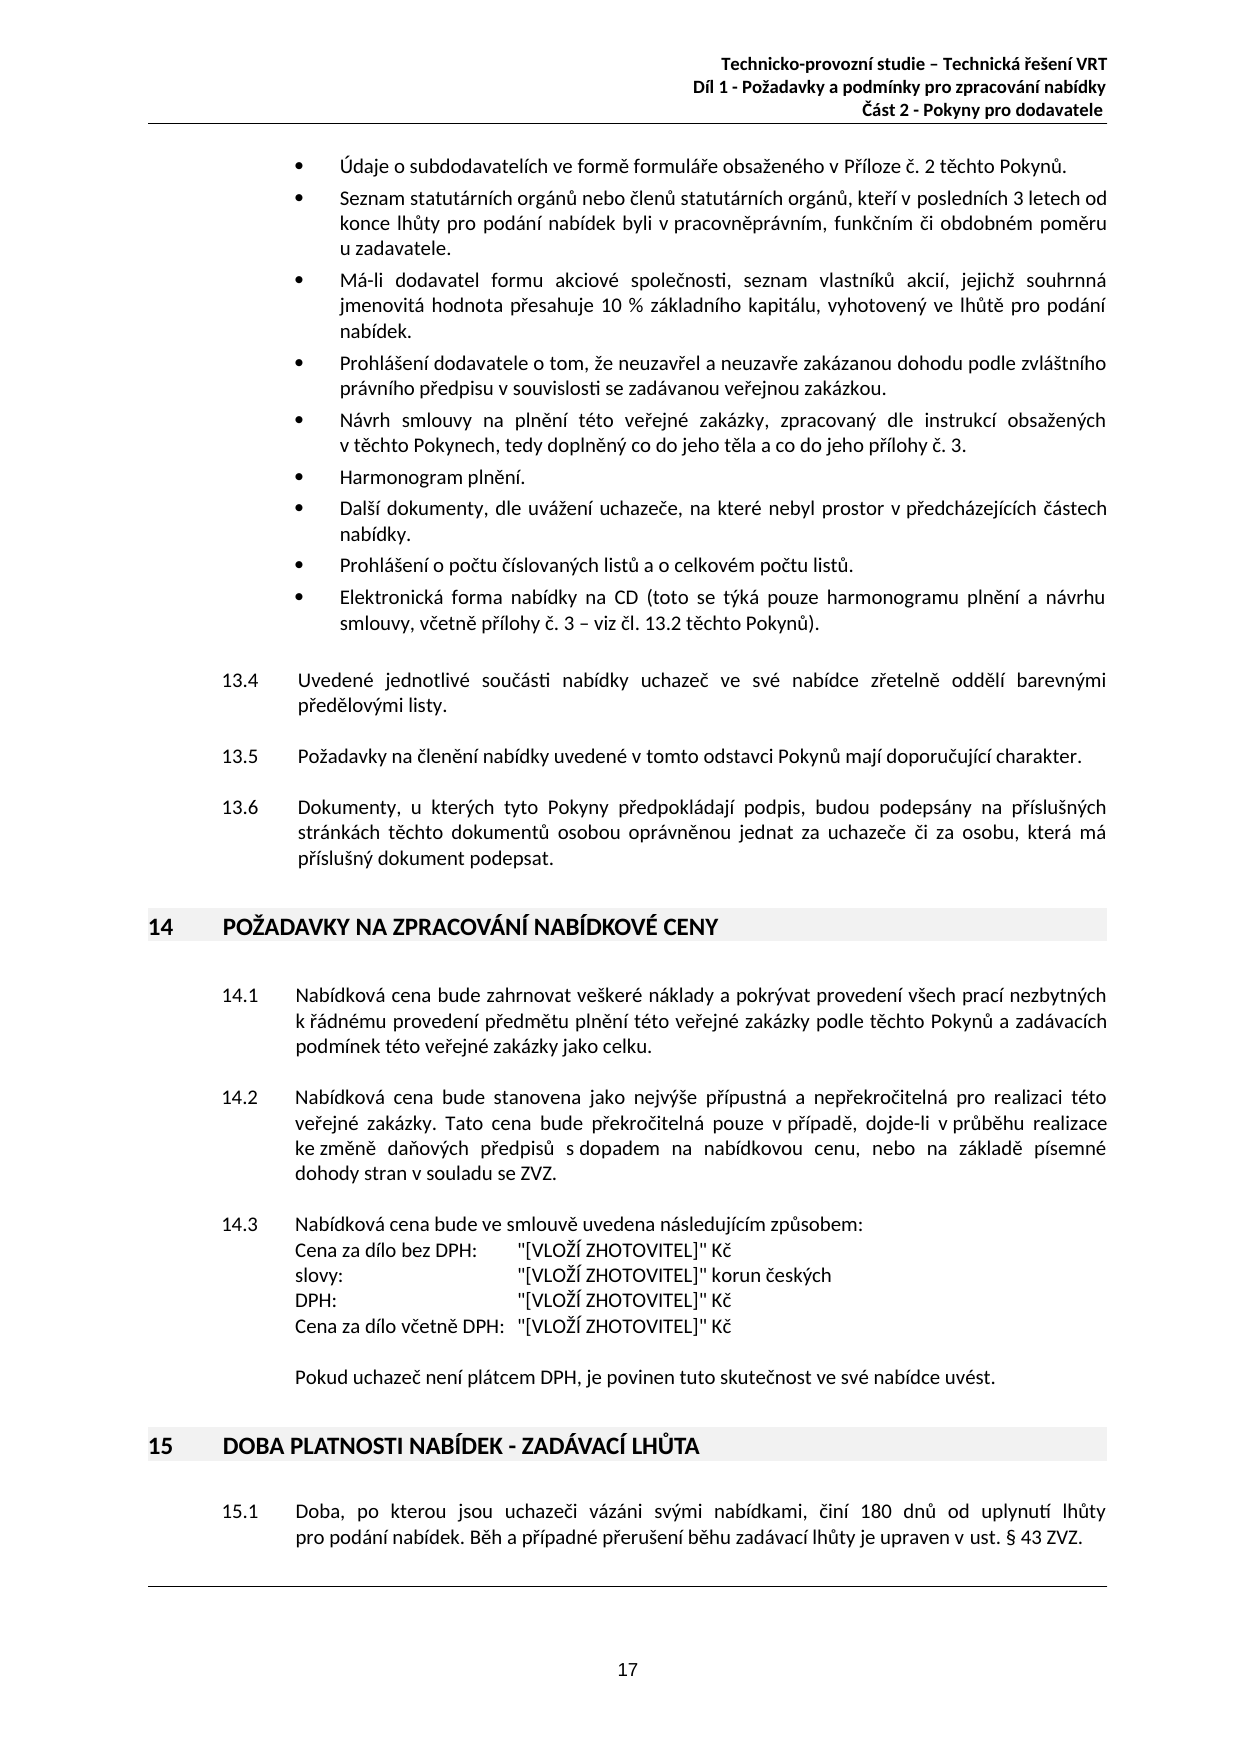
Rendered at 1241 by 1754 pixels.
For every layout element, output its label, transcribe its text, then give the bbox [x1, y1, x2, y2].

text Cena za dílo včetně DPH: "[VLOŽÍ ZHOTOVITEL]" Kč [295, 1313, 1107, 1338]
text Pokud uchazeč není plátcem DPH, je povinen tuto skutečnost ve své nabídce uvést. [295, 1364, 1107, 1389]
list Další dokumenty, dle uvážení uchazeče, na které nebyl prostor v předcházejících částech nabídky. [295, 496, 1107, 546]
list Má-li dodavatel formu akciové společnosti, seznam vlastníků akcií, jejichž souhrnná jmenovitá hodnota přesahuje 10 % základního kapitálu, vyhotovený ve lhůtě pro podání nabídek. [295, 267, 1107, 343]
list Doba, po kterou jsou uchazeči vázáni svými nabídkami, činí 180 dnů od uplynutí lhůty pro podání nabídek. Běh a případné přerušení běhu zadávací lhůty je upraven v ust. § 43 ZVZ. [221, 1498, 1107, 1549]
list Harmonogram plnění. [295, 464, 1107, 489]
text DPH: "[VLOŽÍ ZHOTOVITEL]" Kč [295, 1288, 1107, 1313]
list Nabídková cena bude stanovena jako nejvýše přípustná a nepřekročitelná pro realizaci této veřejné zakázky. Tato cena bude překročitelná pouze v případě, dojde-li v průběhu realizace ke změně daňových předpisů s dopadem na nabídkovou cenu, nebo na základě písemné dohody stran v souladu se ZVZ. [221, 1084, 1107, 1186]
text Cena za dílo bez DPH: "[VLOŽÍ ZHOTOVITEL]" Kč [295, 1237, 1107, 1262]
list Seznam statutárních orgánů nebo členů statutárních orgánů, kteří v posledních 3 letech od konce lhůty pro podání nabídek byli v pracovněprávním, funkčním či obdobném poměru u zadavatele. [295, 185, 1107, 261]
subtitle DOBA PLATNOSTI NABÍDEK - ZADÁVACÍ LHŮTA [148, 1427, 1107, 1461]
list Elektronická forma nabídky na CD (toto se týká pouze harmonogramu plnění a návrhu smlouvy, včetně přílohy č. 3 – viz čl. 13.2 těchto Pokynů). [295, 584, 1107, 635]
list Prohlášení o počtu číslovaných listů a o celkovém počtu listů. [295, 553, 1107, 578]
subtitle POŽADAVKY NA ZPRACOVÁNÍ NABÍDKOVÉ CENY [148, 908, 1107, 941]
text slovy: "[VLOŽÍ ZHOTOVITEL]" korun českých [295, 1262, 1107, 1288]
list Dokumenty, u kterých tyto Pokyny předpokládají podpis, budou podepsány na příslušných stránkách těchto dokumentů osobou oprávněnou jednat za uchazeče či za osobu, která má příslušný dokument podepsat. [221, 794, 1107, 870]
list Nabídková cena bude ve smlouvě uvedena následujícím způsobem: [221, 1211, 1107, 1237]
list Prohlášení dodavatele o tom, že neuzavřel a neuzavře zakázanou dohodu podle zvláštního právního předpisu v souvislosti se zadávanou veřejnou zakázkou. [295, 350, 1107, 401]
list Návrh smlouvy na plnění této veřejné zakázky, zpracovaný dle instrukcí obsažených v těchto Pokynech, tedy doplněný co do jeho těla a co do jeho přílohy č. 3. [295, 407, 1107, 458]
list Nabídková cena bude zahrnovat veškeré náklady a pokrývat provedení všech prací nezbytných k řádnému provedení předmětu plnění této veřejné zakázky podle těchto Pokynů a zadávacích podmínek této veřejné zakázky jako celku. [221, 983, 1107, 1059]
list Uvedené jednotlivé součásti nabídky uchazeč ve své nabídce zřetelně oddělí barevnými předělovými listy. [221, 667, 1107, 718]
list Požadavky na členění nabídky uvedené v tomto odstavci Pokynů mají doporučující charakter. [221, 743, 1107, 768]
list Údaje o subdodavatelích ve formě formuláře obsaženého v Příloze č. 2 těchto Pokynů. [295, 153, 1107, 178]
